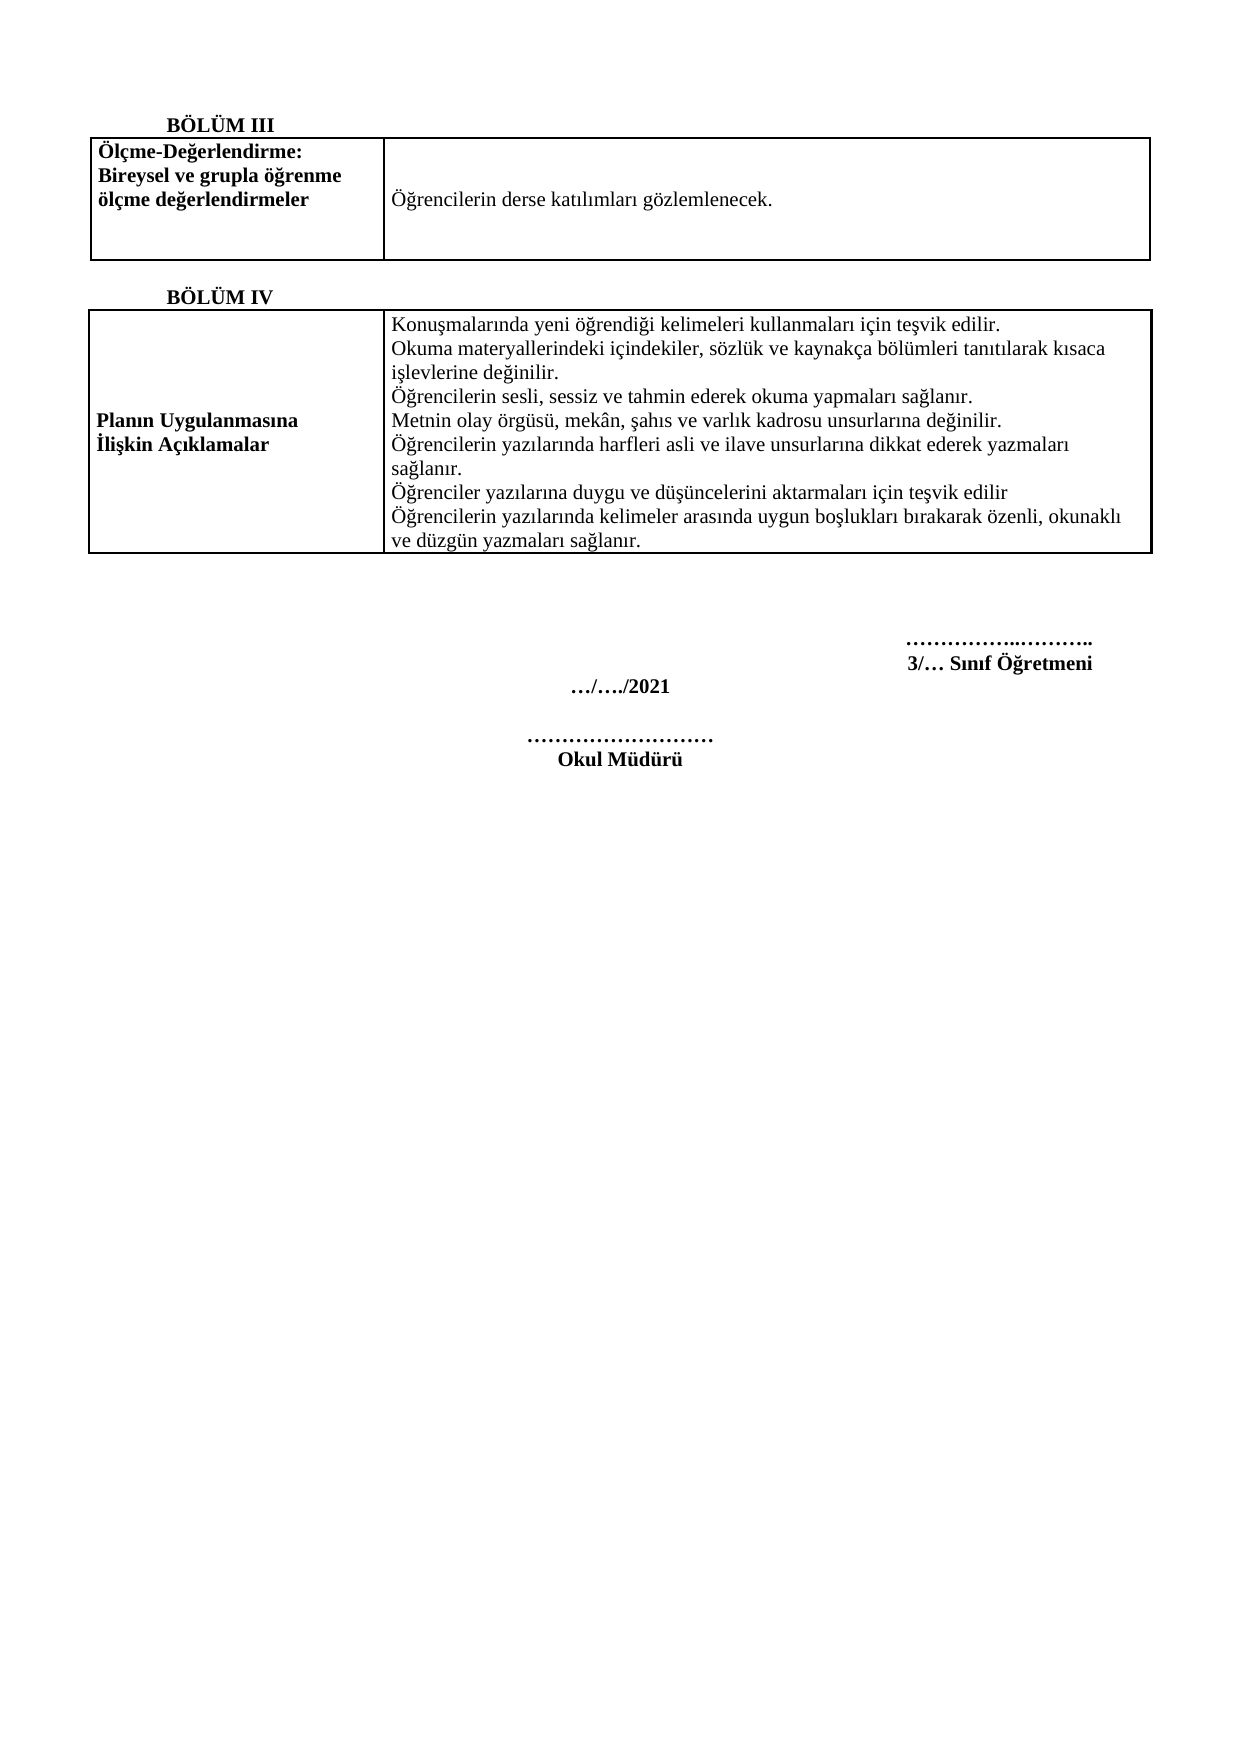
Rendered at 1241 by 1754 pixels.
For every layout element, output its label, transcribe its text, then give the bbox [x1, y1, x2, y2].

text ……………………… [148, 723, 1092, 747]
table_header Öğrencilerin derse katılımları gözlemlenecek. [385, 139, 1149, 259]
text Okul Müdürü [148, 747, 1092, 771]
subtitle BÖLÜM III [148, 113, 1092, 137]
text ……………..……….. [148, 626, 1092, 650]
text 3/… Sınıf Öğretmeni [148, 650, 1092, 674]
subtitle BÖLÜM IV [148, 285, 1092, 309]
text …/…./2021 [148, 674, 1092, 698]
table_header Ölçme-Değerlendirme: Bireysel ve grupla öğrenme ölçme değerlendirmeler [92, 139, 383, 259]
table_header Planın Uygulanmasına İlişkin Açıklamalar [90, 311, 383, 552]
table_header Konuşmalarında yeni öğrendiği kelimeleri kullanmaları için teşvik edilir. Okuma materyallerindeki içindekiler, sözlük ve kaynakça bölümleri tanıtılarak kısaca işlevlerine değinilir. Öğrencilerin sesli, sessiz ve tahmin ederek okuma yapmaları sağlanır. Metnin olay örgüsü, mekân, şahıs ve varlık kadrosu unsurlarına değinilir. Öğrencilerin yazılarında harfleri asli ve ilave unsurlarına dikkat ederek yazmaları sağlanır. Öğrenciler yazılarına duygu ve düşüncelerini aktarmaları için teşvik edilir Öğrencilerin yazılarında kelimeler arasında uygun boşlukları bırakarak özenli, okunaklı ve düzgün yazmaları sağlanır. [385, 311, 1150, 552]
